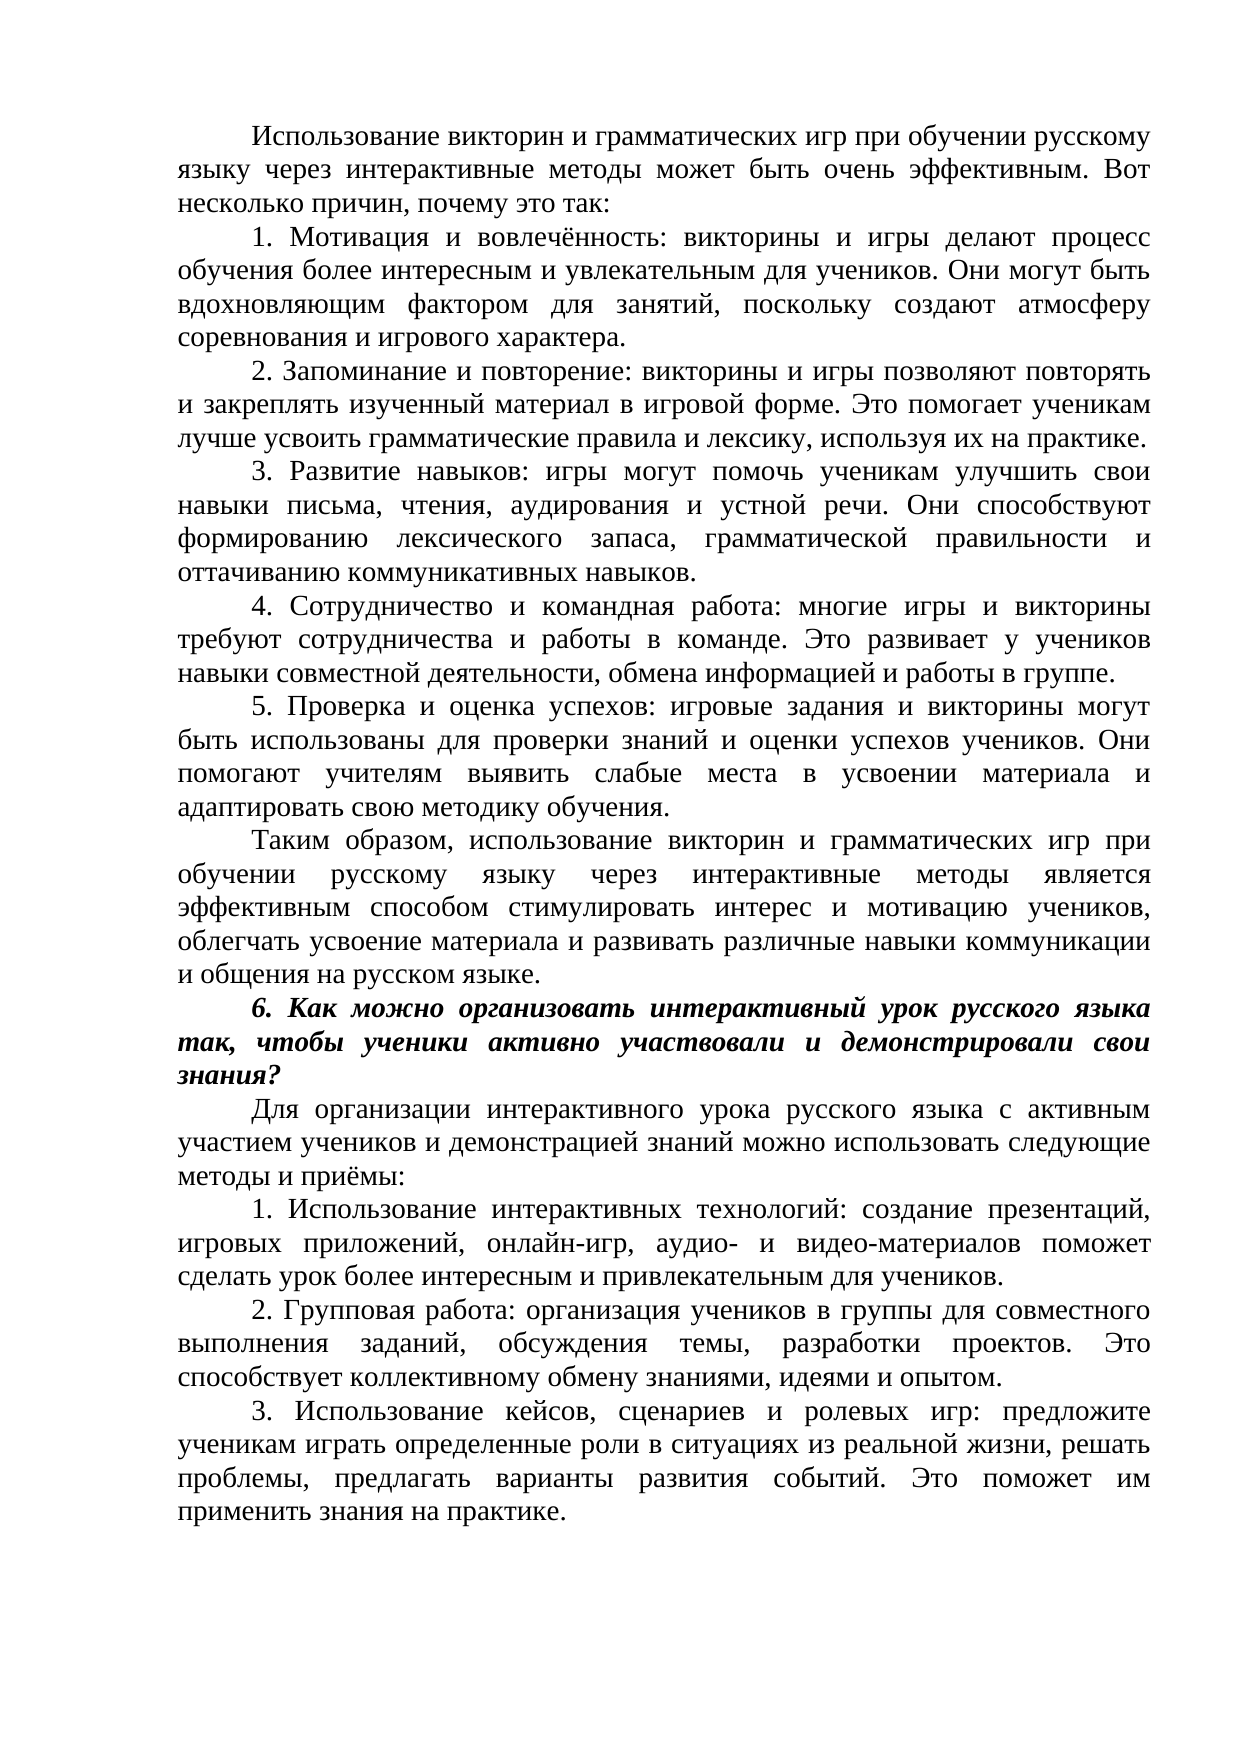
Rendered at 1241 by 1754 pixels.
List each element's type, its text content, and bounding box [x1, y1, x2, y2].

text Использование викторин и грамматических игр при обучении русскому языку через интерактивные методы может быть очень эффективным. Вот несколько причин, почему это так: [177, 118, 1152, 219]
text 5. Проверка и оценка успехов: игровые задания и викторины могут быть использованы для проверки знаний и оценки успехов учеников. Они помогают учителям выявить слабые места в усвоении материала и адаптировать свою методику обучения. [177, 688, 1152, 822]
text 1. Использование интерактивных технологий: создание презентаций, игровых приложений, онлайн-игр, аудио- и видео-материалов поможет сделать урок более интересным и привлекательным для учеников. [177, 1191, 1152, 1292]
text 2. Запоминание и повторение: викторины и игры позволяют повторять и закреплять изученный материал в игровой форме. Это помогает ученикам лучше усвоить грамматические правила и лексику, используя их на практике. [177, 353, 1152, 453]
text Таким образом, использование викторин и грамматических игр при обучении русскому языку через интерактивные методы является эффективным способом стимулировать интерес и мотивацию учеников, облегчать усвоение материала и развивать различные навыки коммуникации и общения на русском языке. [177, 822, 1152, 990]
text 3. Развитие навыков: игры могут помочь ученикам улучшить свои навыки письма, чтения, аудирования и устной речи. Они способствуют формированию лексического запаса, грамматической правильности и оттачиванию коммуникативных навыков. [177, 453, 1152, 588]
text Для организации интерактивного урока русского языка с активным участием учеников и демонстрацией знаний можно использовать следующие методы и приёмы: [177, 1091, 1152, 1191]
text 2. Групповая работа: организация учеников в группы для совместного выполнения заданий, обсуждения темы, разработки проектов. Это способствует коллективному обмену знаниями, идеями и опытом. [177, 1292, 1152, 1393]
text 4. Сотрудничество и командная работа: многие игры и викторины требуют сотрудничества и работы в команде. Это развивает у учеников навыки совместной деятельности, обмена информацией и работы в группе. [177, 588, 1152, 688]
text 1. Мотивация и вовлечённость: викторины и игры делают процесс обучения более интересным и увлекательным для учеников. Они могут быть вдохновляющим фактором для занятий, поскольку создают атмосферу соревнования и игрового характера. [177, 219, 1152, 353]
text 3. Использование кейсов, сценариев и ролевых игр: предложите ученикам играть определенные роли в ситуациях из реальной жизни, решать проблемы, предлагать варианты развития событий. Это поможет им применить знания на практике. [177, 1393, 1152, 1527]
text 6. Как можно организовать интерактивный урок русского языка так, чтобы ученики активно участвовали и демонстрировали свои знания? [177, 990, 1152, 1091]
